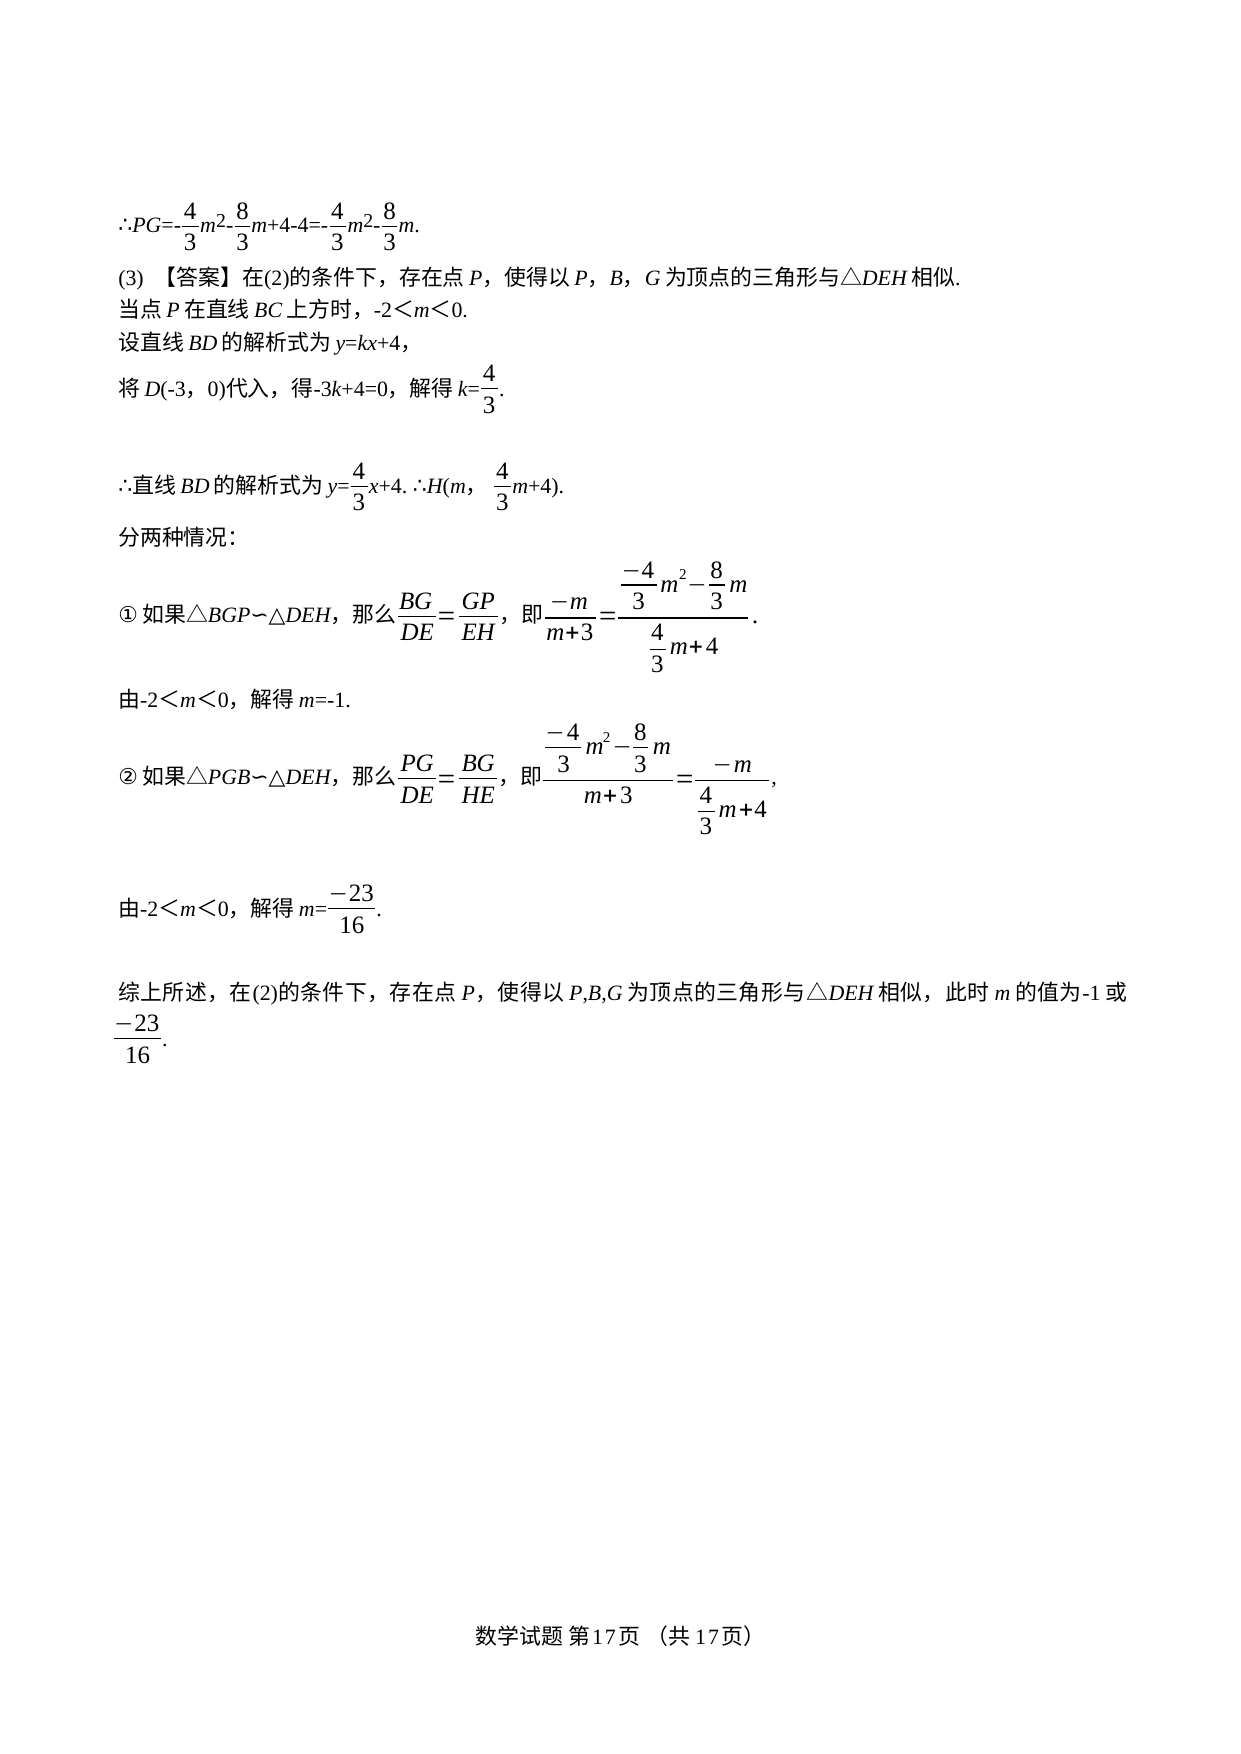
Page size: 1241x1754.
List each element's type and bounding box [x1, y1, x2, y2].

text [112, 162, 1128, 1104]
